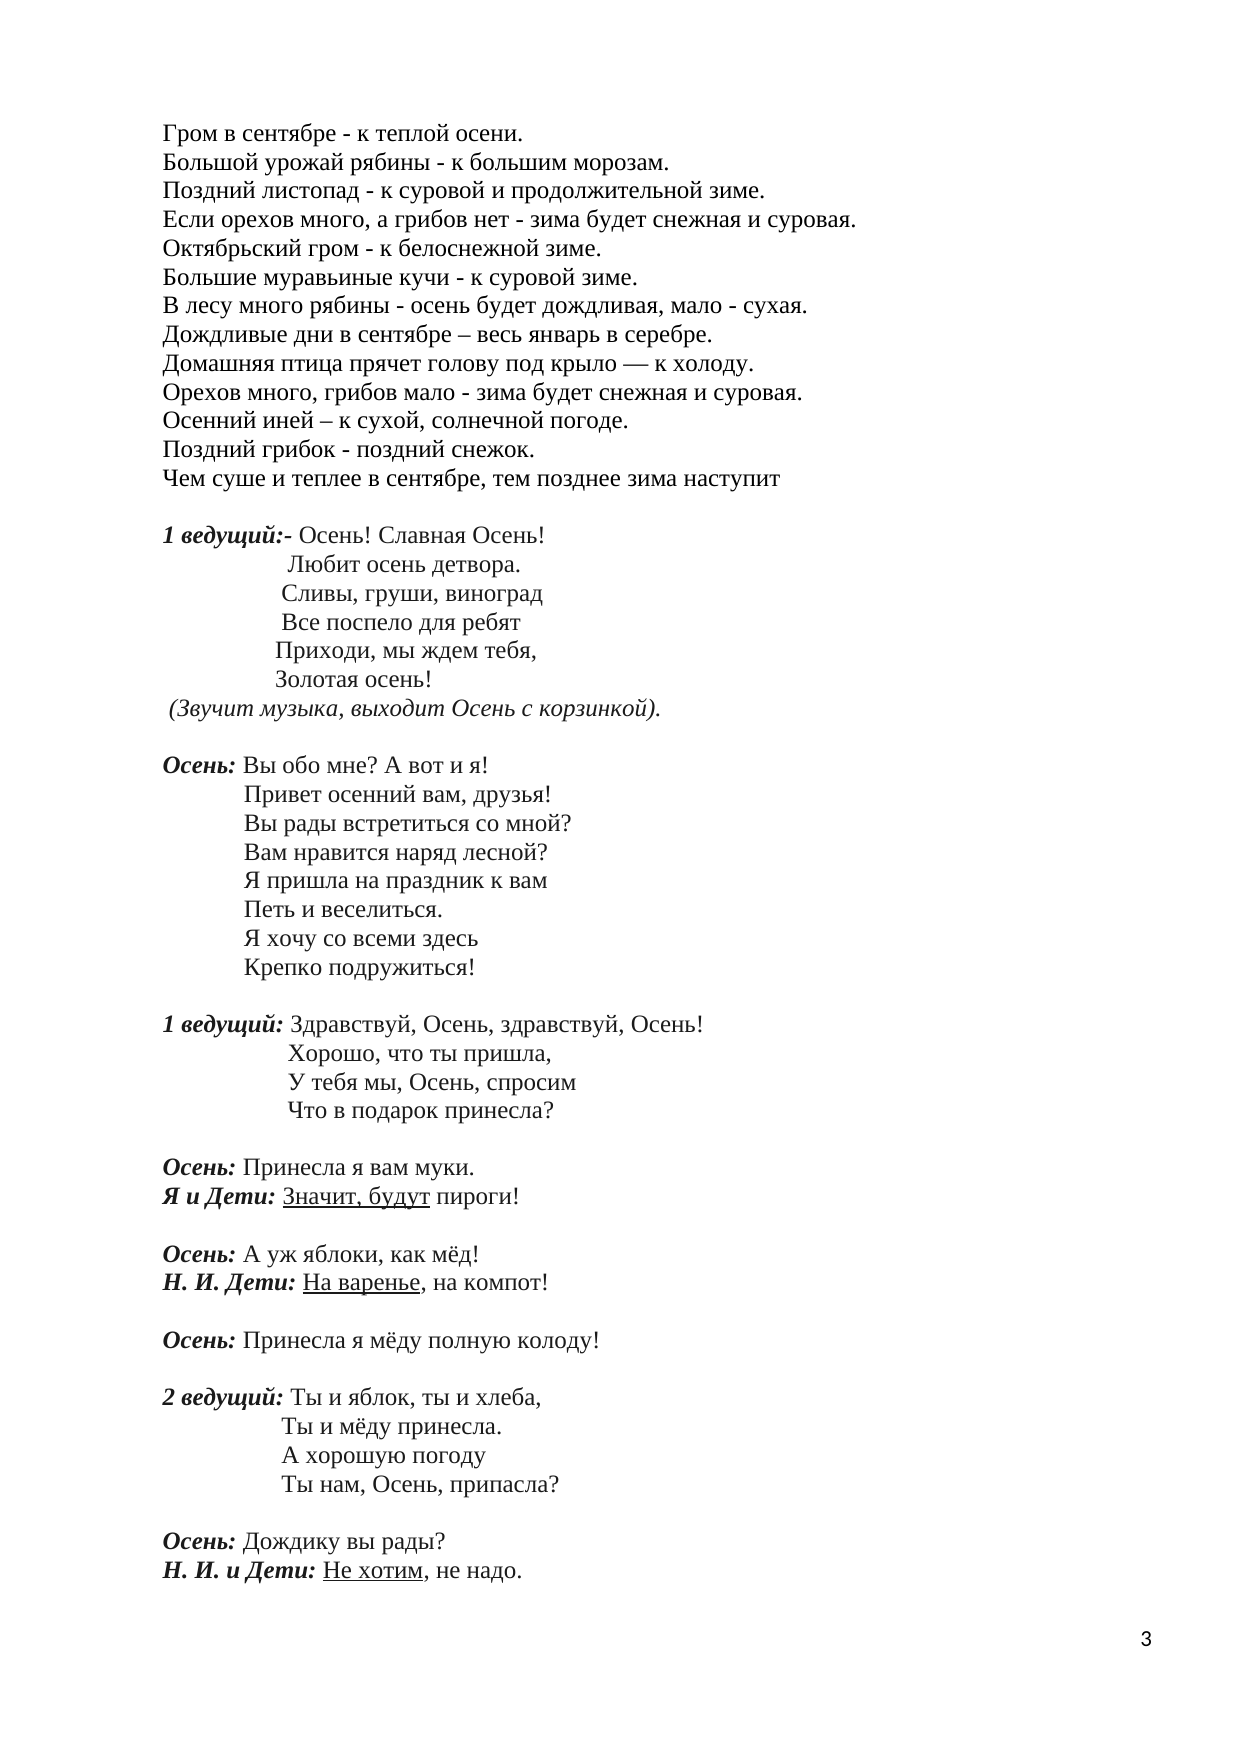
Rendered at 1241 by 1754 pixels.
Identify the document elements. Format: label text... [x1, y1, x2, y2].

text Любит осень детвора. [162, 549, 1152, 578]
text Орехов много, грибов мало - зима будет снежная и суровая. [162, 377, 1152, 406]
text Большие муравьиные кучи - к суровой зиме. [162, 262, 1152, 291]
text Осень: Вы обо мне? А вот и я! Привет осенний вам, друзья! Вы рады встретиться со мной? Вам нравится наряд лесной? Я пришла на праздник к вам Петь и веселиться. Я хочу со всеми здесь Крепко подружиться! [162, 751, 1152, 981]
text Поздний листопад - к суровой и продолжительной зиме. [162, 176, 1152, 204]
text Большой урожай рябины - к большим морозам. [162, 147, 1152, 176]
text В лесу много рябины - осень будет дождливая, мало - сухая. [162, 291, 1152, 319]
text Если орехов много, а грибов нет - зима будет снежная и суровая. [162, 204, 1152, 233]
text Осень: Дождику вы рады? [162, 1526, 1152, 1555]
text Осень: Принесла я вам муки. [162, 1152, 1152, 1181]
text Осень: А уж яблоки, как мёд! [162, 1239, 1152, 1267]
text Н. И. и Дети: Не хотим, не надо. [162, 1555, 1152, 1584]
text Золотая осень! [162, 664, 1152, 693]
text Поздний грибок - поздний снежок. [162, 434, 1152, 463]
text Осенний иней – к сухой, солнечной погоде. [162, 406, 1152, 434]
text Н. И. Дети: На варенье, на компот! [162, 1267, 1152, 1296]
text 1 ведущий: Здравствуй, Осень, здравствуй, Осень! Хорошо, что ты пришла, У тебя мы, Осень, спросим Что в подарок принесла? [162, 1009, 1152, 1152]
text 2 ведущий: Ты и яблок, ты и хлеба, Ты и мёду принесла. А хорошую погоду Ты нам, Осень, припасла? [162, 1382, 1152, 1497]
text Чем суше и теплее в сентябре, тем позднее зима наступит [162, 463, 1152, 492]
text Октябрьский гром - к белоснежной зиме. [162, 233, 1152, 262]
text Все поспело для ребят [162, 607, 1152, 636]
text Домашняя птица прячет голову под крыло — к холоду. [162, 348, 1152, 377]
text Осень: Принесла я мёду полную колоду! [162, 1325, 1152, 1354]
text Гром в сентябре - к теплой осени. [162, 118, 1152, 147]
text Приходи, мы ждем тебя, [162, 636, 1152, 664]
text Я и Дети: Значит, будут пироги! [162, 1181, 1152, 1210]
text Сливы, груши, виноград [162, 578, 1152, 607]
text Дождливые дни в сентябре – весь январь в серебре. [162, 319, 1152, 348]
text 1 ведущий:- Осень! Славная Осень! [162, 521, 1152, 549]
text (Звучит музыка, выходит Осень с корзинкой). [162, 693, 1152, 722]
